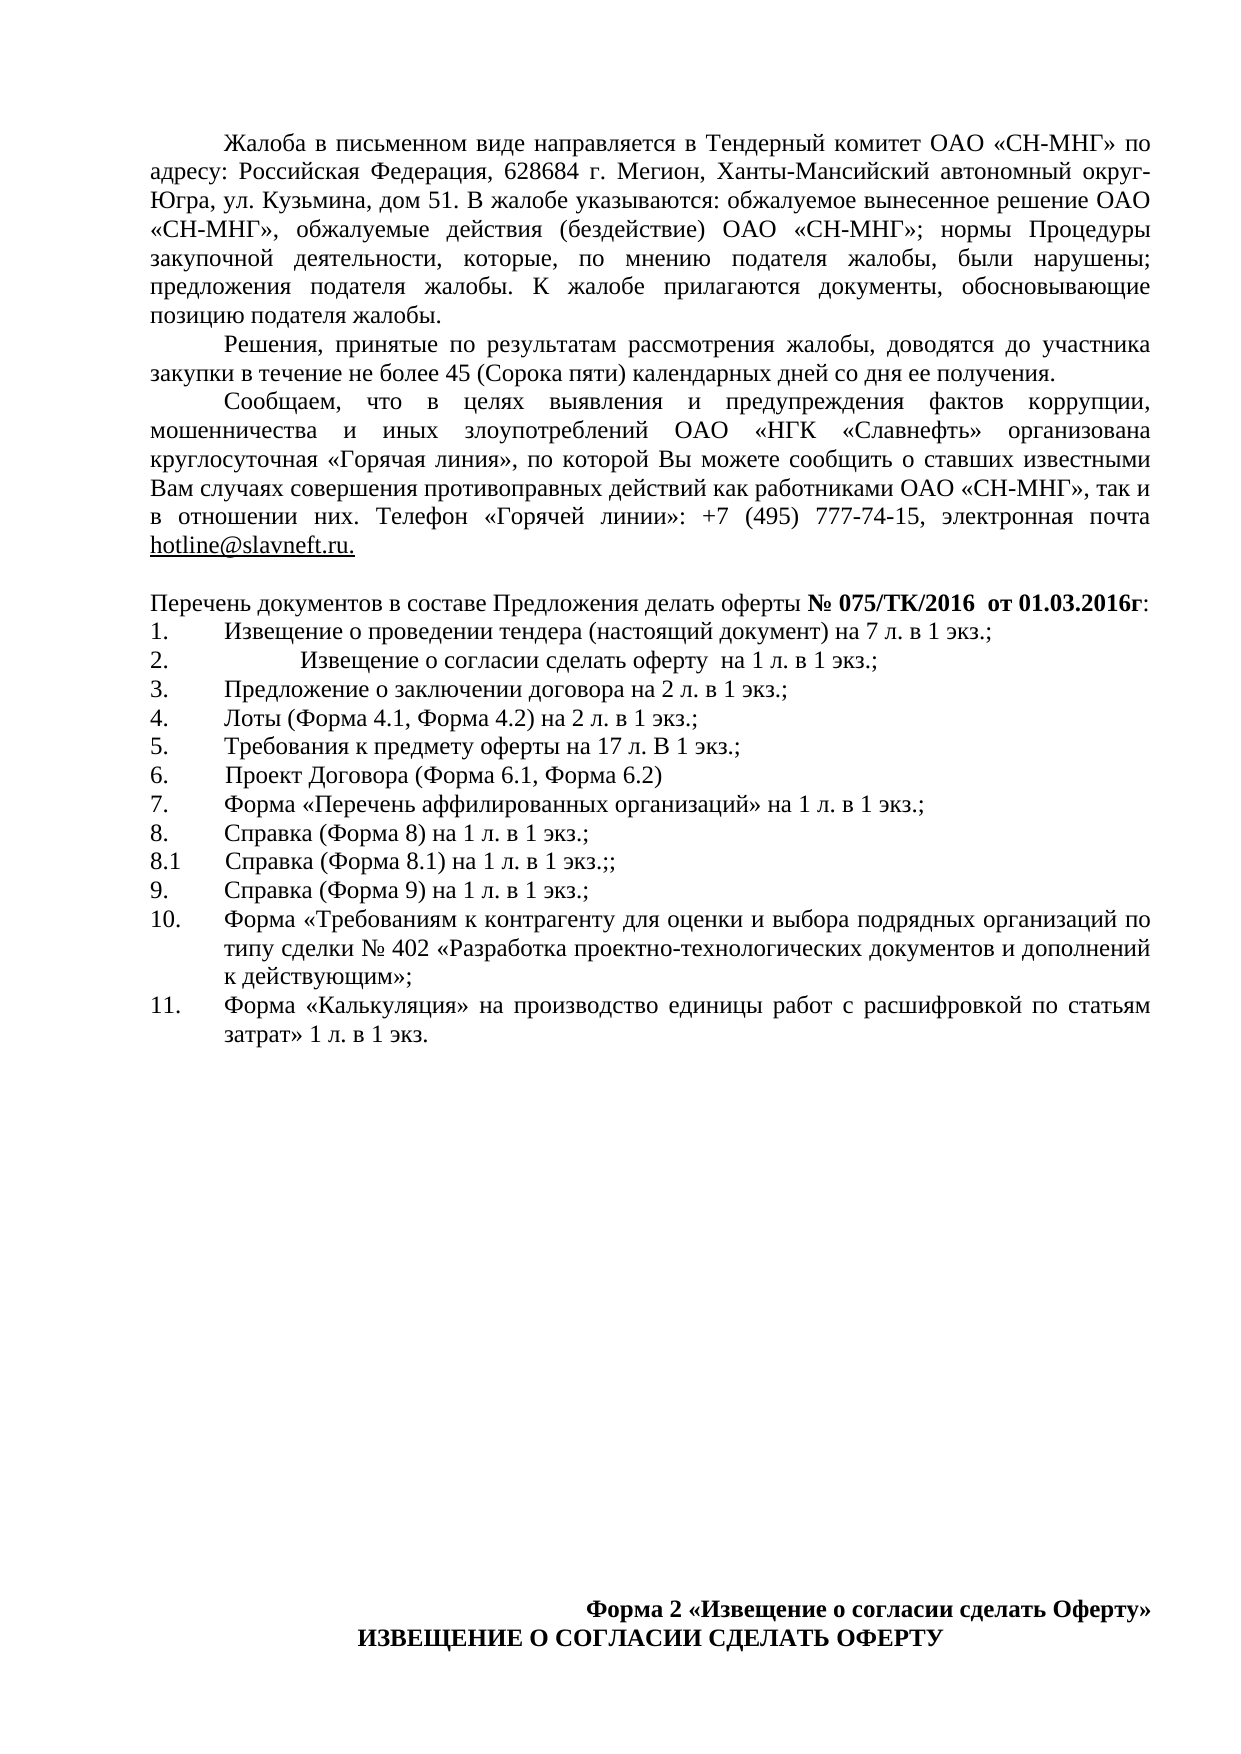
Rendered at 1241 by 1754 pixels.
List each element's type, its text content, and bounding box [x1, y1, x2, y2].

list Справка (Форма 8) на 1 л. в 1 экз.; [150, 818, 1152, 846]
text 8.1 Справка (Форма 8.1) на 1 л. в 1 экз.;; [150, 846, 1152, 875]
list Предложение о заключении договора на 2 л. в 1 экз.; [150, 674, 1152, 703]
text Жалоба в письменном виде направляется в Тендерный комитет ОАО «СН-МНГ» по адресу: Российская Федерация, 628684 г. Мегион, Ханты-Мансийский автономный округ-Югра, ул. Кузьмина, дом 51. В жалобе указываются: обжалуемое вынесенное решение ОАО «СН-МНГ», обжалуемые действия (бездействие) ОАО «СН-МНГ»; нормы Процедуры закупочной деятельности, которые, по мнению подателя жалобы, были нарушены; предложения подателя жалобы. К жалобе прилагаются документы, обосновывающие позицию подателя жалобы. [150, 128, 1152, 329]
text Форма 2 «Извещение о согласии сделать Оферту» [150, 1594, 1152, 1623]
list Справка (Форма 9) на 1 л. в 1 экз.; [150, 875, 1152, 904]
list Требования к предмету оферты на 17 л. В 1 экз.; [150, 731, 1152, 760]
list Извещение о проведении тендера (настоящий документ) на 7 л. в 1 экз.; [150, 616, 1152, 645]
text Решения, принятые по результатам рассмотрения жалобы, доводятся до участника закупки в течение не более 45 (Сорока пяти) календарных дней со дня ее получения. [150, 329, 1152, 386]
text 6. Проект Договора (Форма 6.1, Форма 6.2) [150, 760, 1152, 789]
list Форма «Требованиям к контрагенту для оценки и выбора подрядных организаций по типу сделки № 402 «Разработка проектно-технологических документов и дополнений к действующим»; [150, 904, 1152, 990]
list Форма «Калькуляция» на производство единицы работ с расшифровкой по статьям затрат» 1 л. в 1 экз. [150, 990, 1152, 1048]
text ИЗВЕЩЕНИЕ О СОГЛАСИИ СДЕЛАТЬ ОФЕРТУ [150, 1623, 1152, 1651]
text Перечень документов в составе Предложения делать оферты № 075/ТК/2016 от 01.03.2016г: [150, 588, 1152, 616]
list Извещение о согласии сделать оферту на 1 л. в 1 экз.; [150, 645, 1152, 674]
list Форма «Перечень аффилированных организаций» на 1 л. в 1 экз.; [150, 789, 1152, 818]
list Лоты (Форма 4.1, Форма 4.2) на 2 л. в 1 экз.; [150, 703, 1152, 731]
text Сообщаем, что в целях выявления и предупреждения фактов коррупции, мошенничества и иных злоупотреблений ОАО «НГК «Славнефть» организована круглосуточная «Горячая линия», по которой Вы можете сообщить о ставших известными Вам случаях совершения противоправных действий как работниками ОАО «СН-МНГ», так и в отношении них. Телефон «Горячей линии»: +7 (495) 777-74-15, электронная почта hotline@slavneft.ru. [150, 386, 1152, 559]
